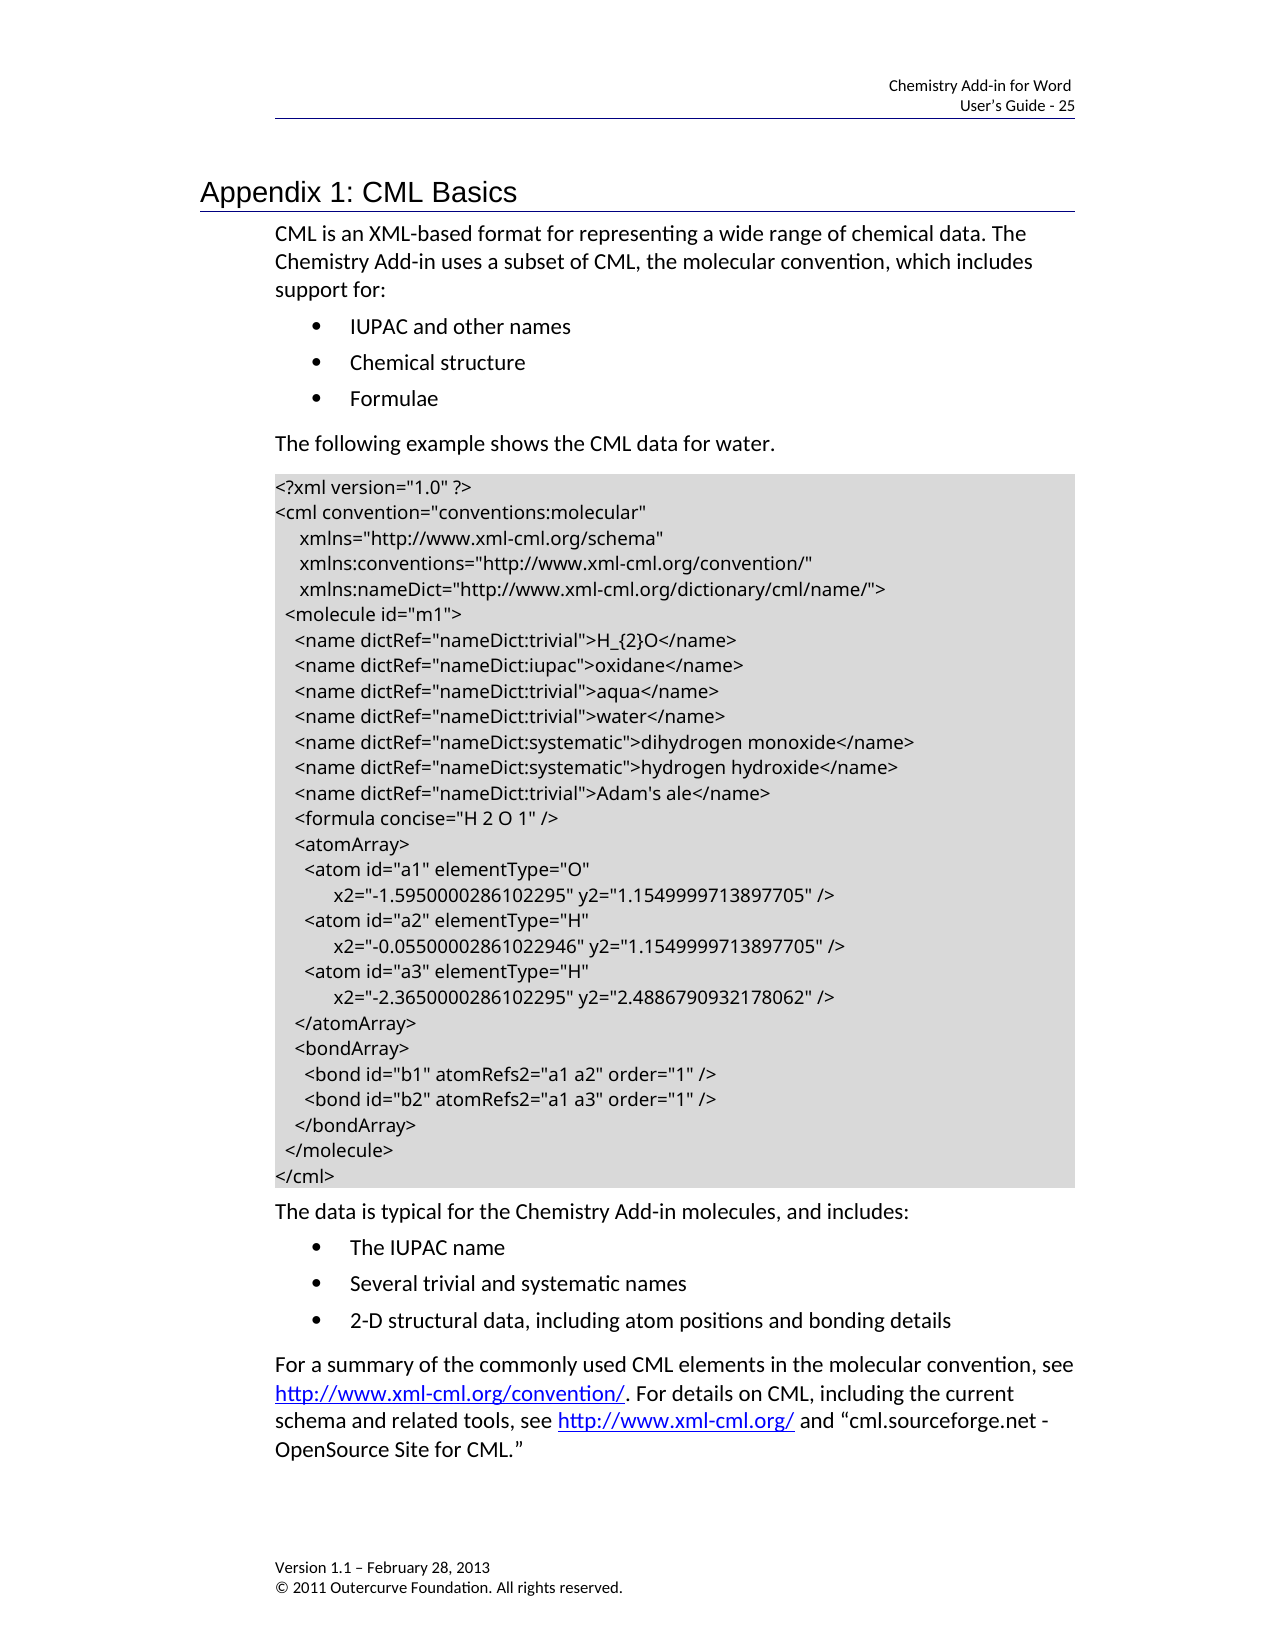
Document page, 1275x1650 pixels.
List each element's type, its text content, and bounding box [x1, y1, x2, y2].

list IUPAC and other names [312, 312, 1075, 340]
text </cml> [275, 1163, 1075, 1188]
text <formula concise="H 2 O 1" /> [275, 806, 1075, 831]
text <bond id="b2" atomRefs2="a1 a3" order="1" /> [275, 1086, 1075, 1112]
text </molecule> [275, 1137, 1075, 1163]
text <name dictRef="nameDict:iupac">oxidane</name> [275, 653, 1075, 678]
text x2="-2.3650000286102295" y2="2.4886790932178062" /> [275, 984, 1075, 1010]
text <atomArray> [275, 831, 1075, 857]
text <name dictRef="nameDict:systematic">hydrogen hydroxide</name> [275, 755, 1075, 780]
list Chemical structure [312, 348, 1075, 376]
text <?xml version="1.0" ?> [275, 474, 1075, 499]
text The following example shows the CML data for . [275, 429, 1075, 457]
list 2-D structural data, including atom positions and bonding details [312, 1306, 1075, 1334]
text <name dictRef="nameDict:trivial">Adam's ale</name> [275, 780, 1075, 806]
text <name dictRef="nameDict:trivial">aqua</name> [275, 678, 1075, 704]
text <name dictRef="nameDict:trivial"></name> [275, 704, 1075, 729]
text <name dictRef="nameDict:trivial">H_{2}O</name> [275, 627, 1075, 653]
text <bondArray> [275, 1035, 1075, 1061]
text For a summary of the commonly used CML elements in the molecular convention, see http://www.xml-cml.org/convention/. For details on CML, including the current schema and related tools, see http://www.xml-cml.org/ and “cml.sourceforge.net - OpenSource Site for CML.” [275, 1351, 1075, 1463]
text x2="-1.5950000286102295" y2="1.1549999713897705" /> [275, 882, 1075, 908]
text The data is typical for the Chemistry Add-in molecules, and includes: [275, 1197, 1075, 1225]
list Formulae [312, 384, 1075, 413]
text <bond id="b1" atomRefs2="a1 a2" order="1" /> [275, 1061, 1075, 1086]
list Several trivial and systematic names [312, 1269, 1075, 1298]
text xmlns:nameDict="http://www.xml-cml.org/dictionary/cml/name/"> [275, 576, 1075, 602]
text <name dictRef="nameDict:systematic">dihydrogen monoxide</name> [275, 729, 1075, 755]
text <atom id="a2" elementType="H" [275, 908, 1075, 933]
text <atom id="a3" elementType="H" [275, 959, 1075, 984]
subtitle Appendix 1: CML Basics [200, 175, 1075, 211]
text <molecule id="m1"> [275, 602, 1075, 627]
text </atomArray> [275, 1010, 1075, 1035]
text </bondArray> [275, 1112, 1075, 1137]
text xmlns:conventions="http://www.xml-cml.org/convention/" [275, 551, 1075, 576]
text CML is an XML-based format for representing a wide range of chemical data. The Chemistry Add-in uses a subset of CML, the molecular convention, which includes support for: [275, 219, 1075, 303]
text xmlns="http://www.xml-cml.org/schema" [275, 525, 1075, 551]
text <atom id="a1" elementType="O" [275, 857, 1075, 882]
text x2="-0.05500002861022946" y2="1.1549999713897705" /> [275, 933, 1075, 959]
list The IUPAC name [312, 1233, 1075, 1261]
text <cml convention="conventions:molecular" [275, 499, 1075, 525]
